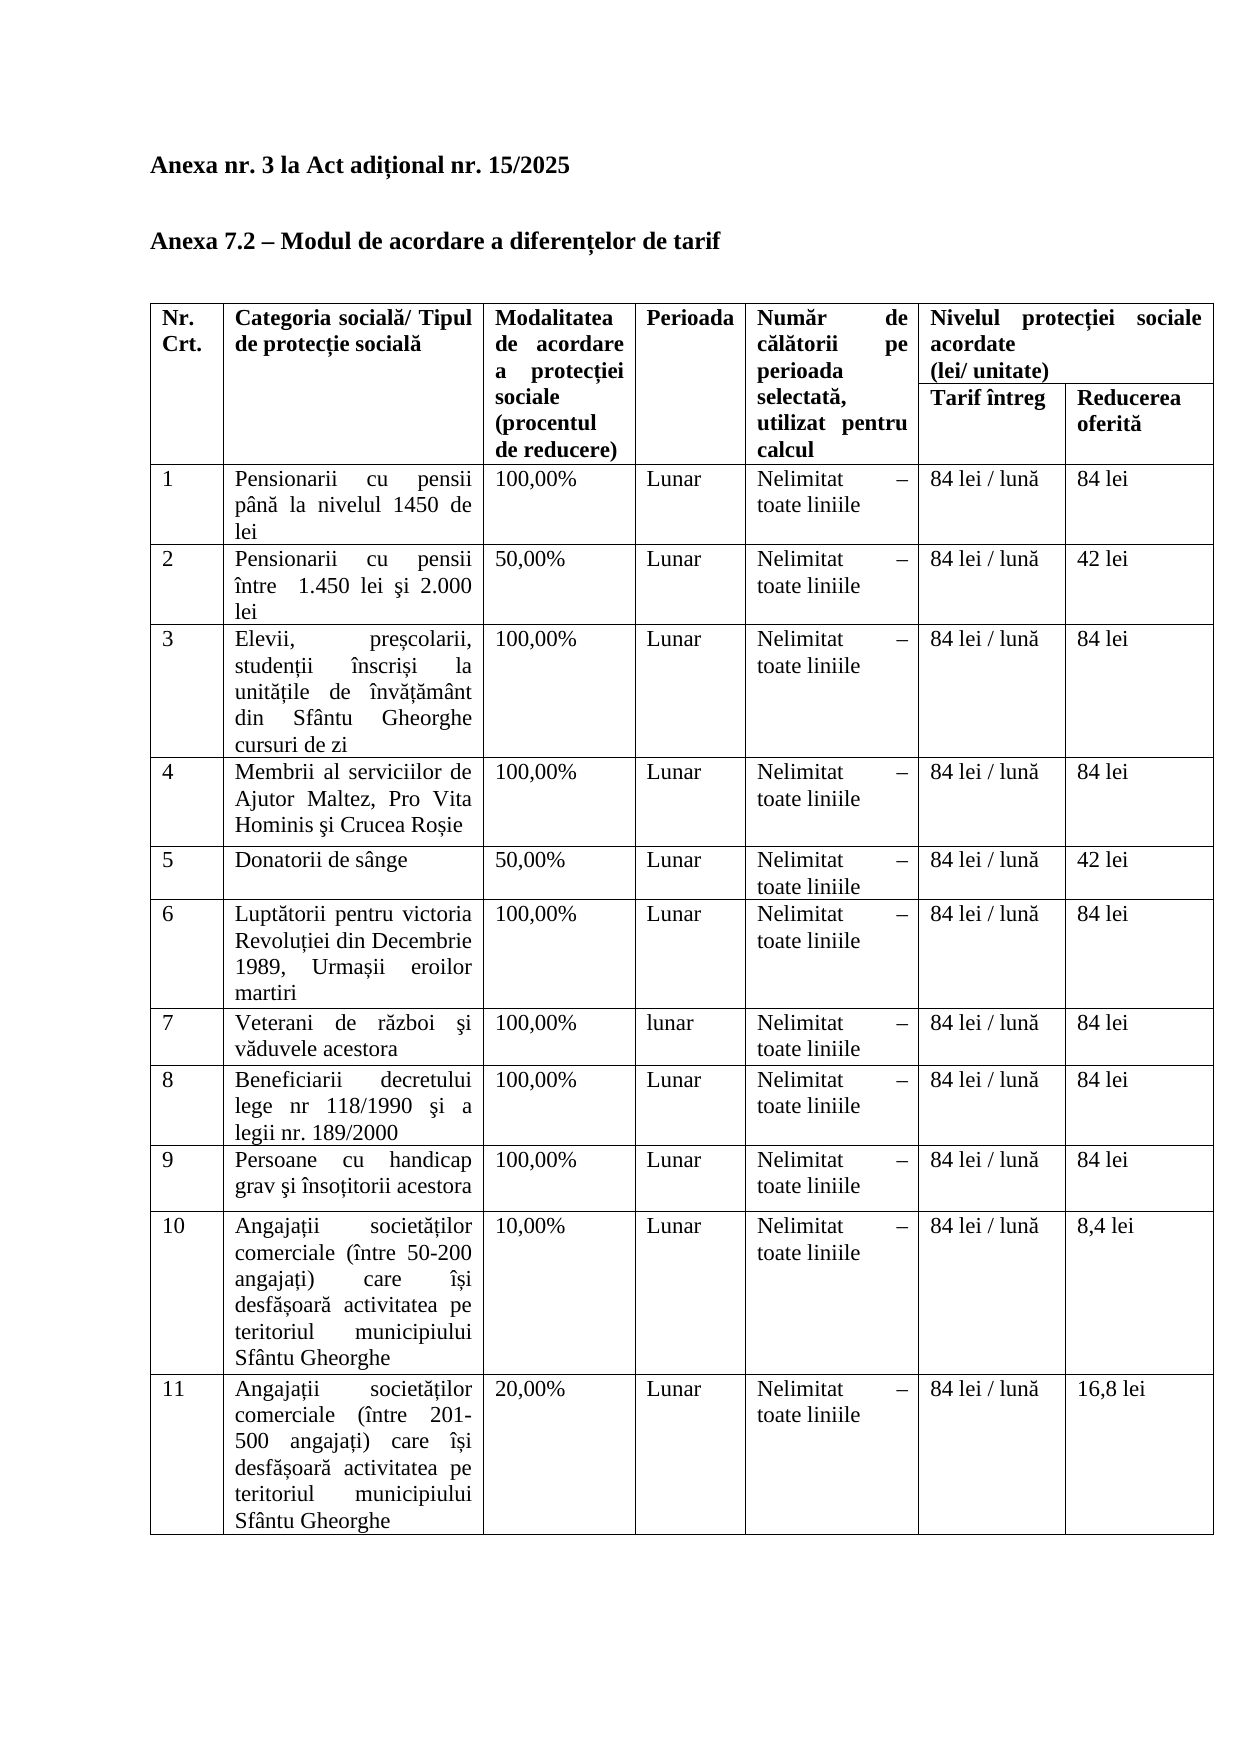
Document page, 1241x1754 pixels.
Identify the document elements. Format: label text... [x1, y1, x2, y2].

table_cell 84 lei [1066, 758, 1213, 846]
table_cell Lunar [636, 758, 745, 846]
table_cell Persoane cu handicap grav şi însoțitorii acestora [224, 1146, 483, 1211]
table_cell 100,00% [484, 465, 635, 544]
text Anexa nr. 3 la Act adițional nr. 15/2025 [150, 150, 1090, 179]
table_header Categoria socială/ Tipul de protecție socială [224, 304, 483, 464]
table_cell Lunar [636, 625, 745, 757]
table_cell 84 lei / lună [919, 545, 1065, 624]
table_header Nivelul protecției sociale acordate (lei/ unitate) [919, 304, 1213, 383]
table_cell 84 lei / lună [919, 625, 1065, 757]
table_cell 84 lei / lună [919, 1066, 1065, 1145]
table_header Modalitatea de acordare a protecției sociale (procentul de reducere) [484, 304, 635, 464]
table_cell 84 lei [1066, 625, 1213, 757]
table_cell Pensionarii cu pensii între 1.450 lei şi 2.000 lei [224, 545, 483, 624]
table_cell Lunar [636, 545, 745, 624]
table_cell Lunar [636, 465, 745, 544]
table_cell Veterani de război şi văduvele acestora [224, 1009, 483, 1065]
table_cell 100,00% [484, 758, 635, 846]
table_cell Donatorii de sânge [224, 847, 483, 899]
table_cell Nelimitat – toate liniile [746, 758, 918, 846]
table_header Perioada [636, 304, 745, 464]
table_cell Lunar [636, 1212, 745, 1374]
table_cell Tarif întreg [919, 384, 1065, 464]
table_cell Nelimitat – toate liniile [746, 847, 918, 899]
table_cell 84 lei / lună [919, 847, 1065, 899]
table_cell Nelimitat – toate liniile [746, 1009, 918, 1065]
table_cell 100,00% [484, 1009, 635, 1065]
table_cell Nelimitat – toate liniile [746, 465, 918, 544]
text Anexa 7.2 – Modul de acordare a diferențelor de tarif [150, 226, 1090, 255]
table_header Nr. Crt. [151, 304, 223, 464]
table_cell 84 lei [1066, 1066, 1213, 1145]
table_cell Beneficiarii decretului lege nr 118/1990 şi a legii nr. 189/2000 [224, 1066, 483, 1145]
table_cell 50,00% [484, 847, 635, 899]
table_cell 6 [151, 900, 223, 1008]
table_cell Nelimitat – toate liniile [746, 1066, 918, 1145]
table_cell Elevii, preșcolarii, studenții înscriși la unitățile de învățământ din Sfântu Gheorghe cursuri de zi [224, 625, 483, 757]
table_cell 84 lei [1066, 1146, 1213, 1211]
table_cell Angajații societăților comerciale (între 201-500 angajați) care își desfășoară activitatea pe teritoriul municipiului Sfântu Gheorghe [224, 1375, 483, 1534]
table_cell 100,00% [484, 900, 635, 1008]
table_cell 42 lei [1066, 545, 1213, 624]
table_cell Nelimitat – toate liniile [746, 625, 918, 757]
table_cell 50,00% [484, 545, 635, 624]
table_cell Nelimitat – toate liniile [746, 545, 918, 624]
table_cell Lunar [636, 900, 745, 1008]
table_cell 100,00% [484, 1146, 635, 1211]
table_cell Reducerea oferită [1066, 384, 1213, 464]
table_cell 100,00% [484, 625, 635, 757]
table_cell 84 lei [1066, 900, 1213, 1008]
table_cell 84 lei / lună [919, 1212, 1065, 1374]
table_cell 9 [151, 1146, 223, 1211]
table_cell 7 [151, 1009, 223, 1065]
table_cell Lunar [636, 847, 745, 899]
table_cell 10,00% [484, 1212, 635, 1374]
table_cell Pensionarii cu pensii până la nivelul 1450 de lei [224, 465, 483, 544]
table_cell 2 [151, 545, 223, 624]
table_cell 10 [151, 1212, 223, 1374]
table_cell 11 [151, 1375, 223, 1534]
table_cell 84 lei / lună [919, 465, 1065, 544]
table_cell 16,8 lei [1066, 1375, 1213, 1534]
table_cell 4 [151, 758, 223, 846]
table_cell Lunar [636, 1066, 745, 1145]
table_cell 84 lei [1066, 1009, 1213, 1065]
table_header Număr de călătorii pe perioada selectată, utilizat pentru calcul [746, 304, 918, 464]
table_cell Lunar [636, 1375, 745, 1534]
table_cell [746, 1375, 918, 1534]
table_cell 8,4 lei [1066, 1212, 1213, 1374]
table_cell Membrii al serviciilor de Ajutor Maltez, Pro Vita Hominis şi Crucea Roșie [224, 758, 483, 846]
table_cell 100,00% [484, 1066, 635, 1145]
table_cell 84 lei / lună [919, 758, 1065, 846]
table_cell 8 [151, 1066, 223, 1145]
table_cell Luptătorii pentru victoria Revoluției din Decembrie 1989, Urmașii eroilor martiri [224, 900, 483, 1008]
table_cell Nelimitat – toate liniile [746, 900, 918, 1008]
table_cell 84 lei [1066, 465, 1213, 544]
table_cell Nelimitat – toate liniile [746, 1212, 918, 1374]
table_cell 42 lei [1066, 847, 1213, 899]
table_cell 84 lei / lună [919, 1375, 1065, 1534]
table_cell 84 lei / lună [919, 1146, 1065, 1211]
table_cell Angajații societăților comerciale (între 50-200 angajați) care își desfășoară activitatea pe teritoriul municipiului Sfântu Gheorghe [224, 1212, 483, 1374]
table_cell 3 [151, 625, 223, 757]
table_cell 1 [151, 465, 223, 544]
table_cell 20,00% [484, 1375, 635, 1534]
table_cell lunar [636, 1009, 745, 1065]
table_cell Lunar [636, 1146, 745, 1211]
table_cell 5 [151, 847, 223, 899]
table_cell Nelimitat – toate liniile [746, 1146, 918, 1211]
table_cell 84 lei / lună [919, 1009, 1065, 1065]
table_cell 84 lei / lună [919, 900, 1065, 1008]
